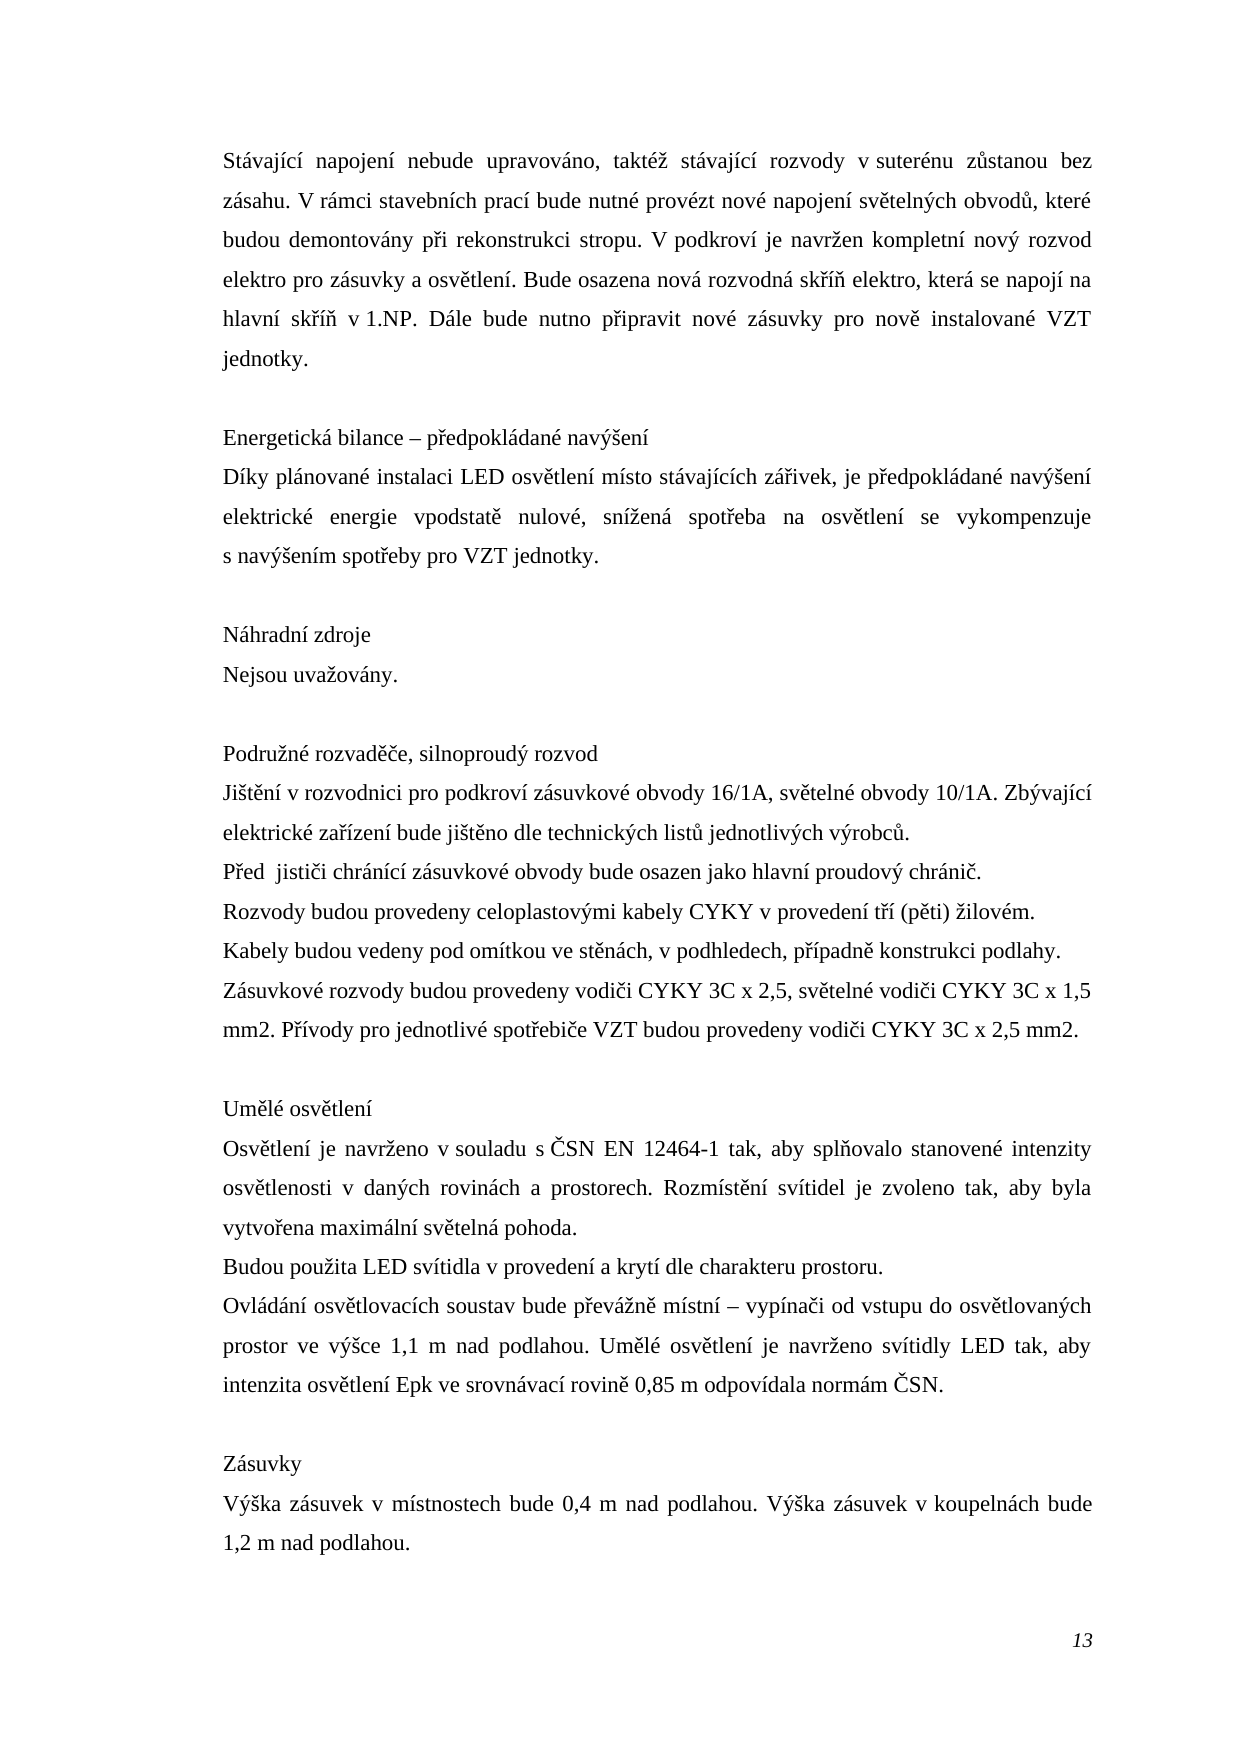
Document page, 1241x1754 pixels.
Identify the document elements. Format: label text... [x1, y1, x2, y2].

list Umělé osvětlení [223, 1095, 1093, 1121]
list Ovládání osvětlovacích soustav bude převážně místní – vypínači od vstupu do osvětlovaných prostor ve výšce nad podlahou. Umělé osvětlení je navrženo svítidly LED tak, aby intenzita osvětlení Epk ve srovnávací rovině odpovídala normám ČSN. [223, 1292, 1093, 1398]
list Kabely budou vedeny pod omítkou ve stěnách, v podhledech, případně konstrukci podlahy. [223, 937, 1093, 963]
list Zásuvky [223, 1450, 1093, 1477]
list Energetická bilance – předpokládané navýšení [223, 424, 1093, 450]
list Náhradní zdroje [223, 621, 1093, 648]
list Zásuvkové rozvody budou provedeny vodiči CYKY x 2,5, světelné vodiči CYKY x 1,5 mm2. Přívody pro jednotlivé spotřebiče VZT budou provedeny vodiči CYKY 3C x 2,5 mm2. [223, 977, 1093, 1042]
list Výška zásuvek v místnostech bude nad podlahou. Výška zásuvek v koupelnách bude nad podlahou. [223, 1490, 1093, 1556]
list Před jističi chránící zásuvkové obvody bude osazen jako hlavní proudový chránič. [223, 858, 1093, 884]
list Díky plánované instalaci LED osvětlení místo stávajících zářivek, je předpokládané navýšení elektrické energie vpodstatě nulové, snížená spotřeba na osvětlení se vykompenzuje s navýšením spotřeby pro VZT jednotky. [223, 463, 1093, 569]
list Stávající napojení nebude upravováno, taktéž stávající rozvody v suterénu zůstanou bez zásahu. V rámci stavebních prací bude nutné provézt nové napojení světelných obvodů, které budou demontovány při rekonstrukci stropu. V podkroví je navržen kompletní nový rozvod elektro pro zásuvky a osvětlení. Bude osazena nová rozvodná skříň elektro, která se napojí na hlavní skříň v 1.NP. Dále bude nutno připravit nové zásuvky pro nově instalované VZT jednotky. [223, 148, 1093, 371]
list Rozvody budou provedeny celoplastovými kabely CYKY v provedení tří (pěti) žilovém. [223, 898, 1093, 924]
list Osvětlení je navrženo v souladu s ČSN EN 12464-1 tak, aby splňovalo stanovené intenzity osvětlenosti v daných rovinách a prostorech. Rozmístění svítidel je zvoleno tak, aby byla vytvořena maximální světelná pohoda. [223, 1134, 1093, 1240]
list Budou použita LED svítidla v provedení a krytí dle charakteru prostoru. [223, 1253, 1093, 1279]
list Jištění v rozvodnici pro podkroví zásuvkové obvody 16/1A, světelné obvody 10/1A. Zbývající elektrické zařízení bude jištěno dle technických listů jednotlivých výrobců. [223, 779, 1093, 845]
list Nejsou uvažovány. [223, 661, 1093, 687]
list Podružné rozvaděče, silnoproudý rozvod [223, 740, 1093, 766]
